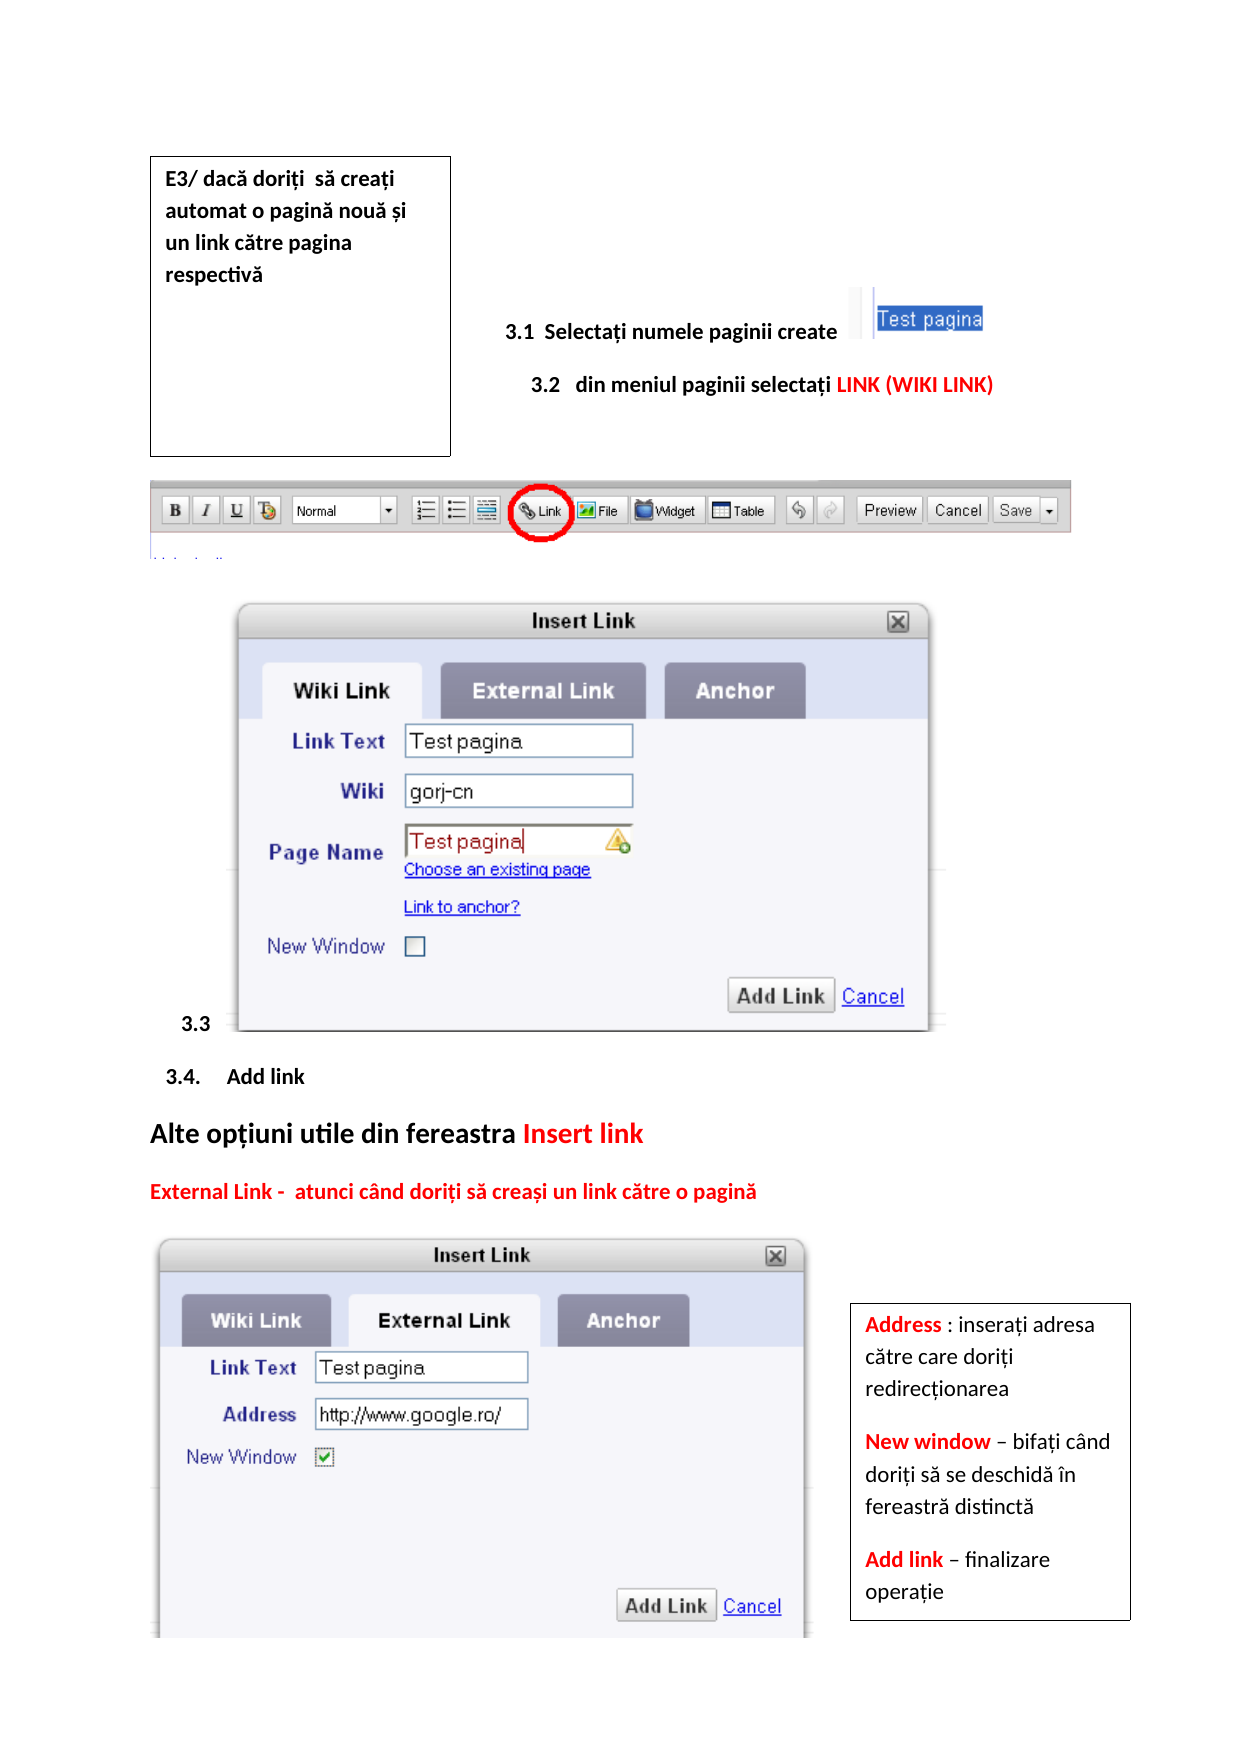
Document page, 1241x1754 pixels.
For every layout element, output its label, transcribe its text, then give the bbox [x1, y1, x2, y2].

picture [226, 583, 947, 1032]
text External Link - atunci când doriţi să creaşi un link către o pagină [150, 1177, 1167, 1205]
picture [150, 1230, 814, 1638]
picture [150, 480, 1089, 559]
text 3.4. Add link [150, 1062, 1167, 1090]
text 3.2 din meniul paginii selectaţi LINK (WIKI LINK) [451, 370, 1167, 398]
text Alte opţiuni utile din fereastra Insert link [150, 1115, 1167, 1151]
picture [848, 287, 1060, 339]
